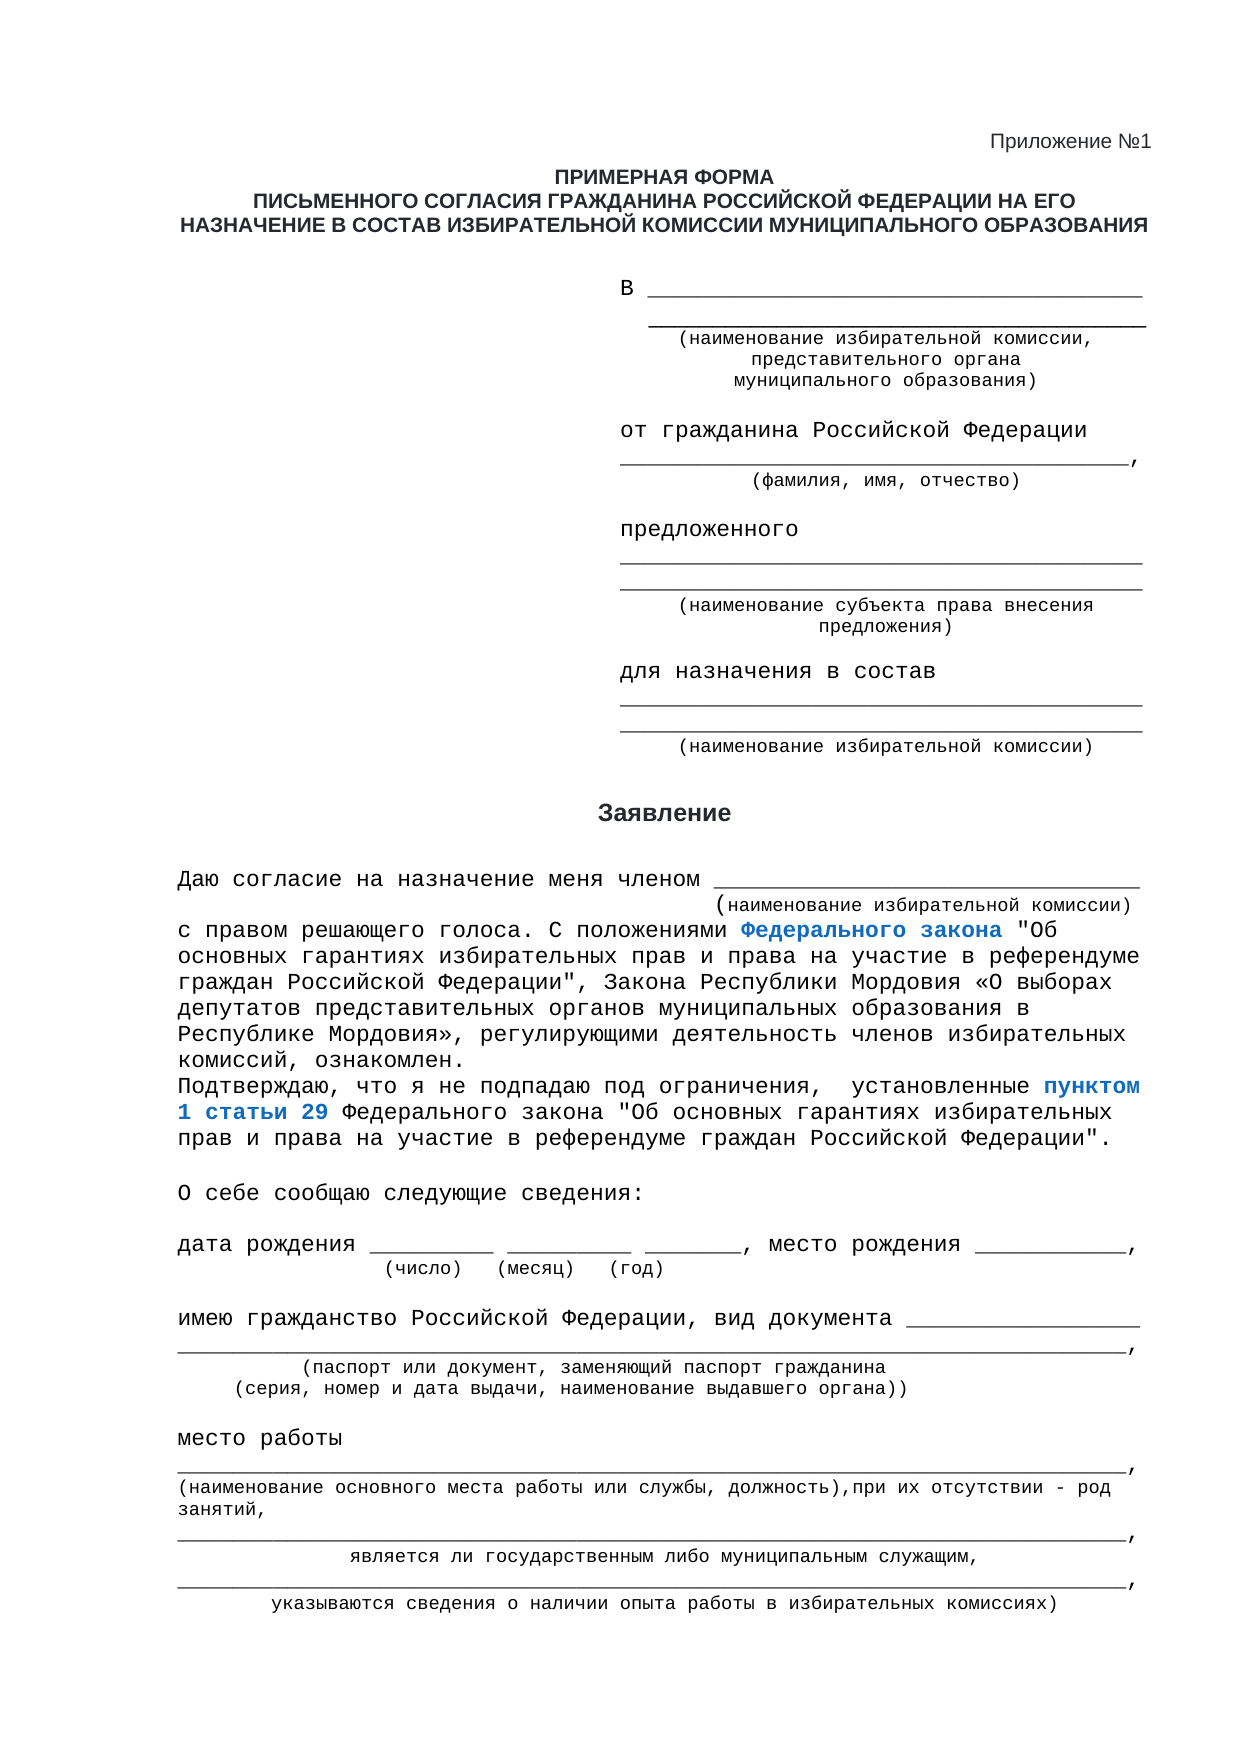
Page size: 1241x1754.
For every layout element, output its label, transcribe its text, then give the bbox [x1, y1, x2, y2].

text (паспорт или документ, заменяющий паспорт гражданина [177, 1358, 1152, 1379]
text дата рождения _________ _________ _______, место рождения ___________, [177, 1233, 1152, 1259]
text для назначения в состав ____________________________________________________________________________ [620, 659, 1152, 737]
text О себе сообщаю следующие сведения: [177, 1181, 1152, 1207]
text _______________________________________ [546, 302, 1152, 329]
text Даю согласие на назначение меня членом _______________________________ [177, 867, 1152, 893]
text (серия, номер и дата выдачи, наименование выдавшего органа)) [177, 1379, 1152, 1400]
text (наименование субъекта права внесения предложения) [620, 595, 1152, 638]
subtitle Заявление [177, 798, 1152, 827]
text предложенного ____________________________________________________________________________ [620, 517, 1152, 595]
subtitle Приложение №1 [177, 129, 1152, 153]
text с правом решающего голоса. С положениями Федерального закона "Об основных гарантиях избирательных прав и права на участие в референдуме граждан Российской Федерации", Закона Республики Мордовия «О выборах депутатов представительных органов муниципальных образования в Республике Мордовия», регулирующими деятельность членов избирательных комиссий, ознакомлен. [177, 919, 1152, 1074]
text (наименование избирательной комиссии) [620, 737, 1152, 758]
text _____________________________________________________________________, [177, 1521, 1152, 1547]
text Подтверждаю, что я не подпадаю под ограничения, установленные пунктом 1 статьи 29 Федерального закона "Об основных гарантиях избирательных прав и права на участие в референдуме граждан Российской Федерации". [177, 1074, 1152, 1152]
text (наименование избирательной комиссии) [177, 893, 1152, 919]
text место работы _____________________________________________________________________, [177, 1426, 1152, 1478]
text (фамилия, имя, отчество) [620, 470, 1152, 492]
text является ли государственным либо муниципальным служащим, [177, 1547, 1152, 1568]
text имею гражданство Российской Федерации, вид документа _________________ [177, 1306, 1152, 1332]
text от гражданина Российской Федерации _____________________________________, [620, 418, 1152, 470]
text (наименование избирательной комиссии, представительного органа муниципального образования) [620, 329, 1152, 392]
subtitle ПРИМЕРНАЯ ФОРМА ПИСЬМЕННОГО СОГЛАСИЯ ГРАЖДАНИНА РОССИЙСКОЙ ФЕДЕРАЦИИ НА ЕГО НАЗНАЧЕНИЕ В СОСТАВ ИЗБИРАТЕЛЬНОЙ КОМИССИИ МУНИЦИПАЛЬНОГО ОБРАЗОВАНИЯ [177, 164, 1152, 236]
text указываются сведения о наличии опыта работы в избирательных комиссиях) [177, 1594, 1152, 1615]
text (наименование основного места работы или службы, должность),при их отсутствии - род занятий, [177, 1478, 1152, 1521]
text _____________________________________________________________________, [177, 1568, 1152, 1594]
text (число) (месяц) (год) [177, 1259, 1152, 1280]
text _____________________________________________________________________, [177, 1332, 1152, 1358]
text В ____________________________________ [620, 276, 1152, 302]
